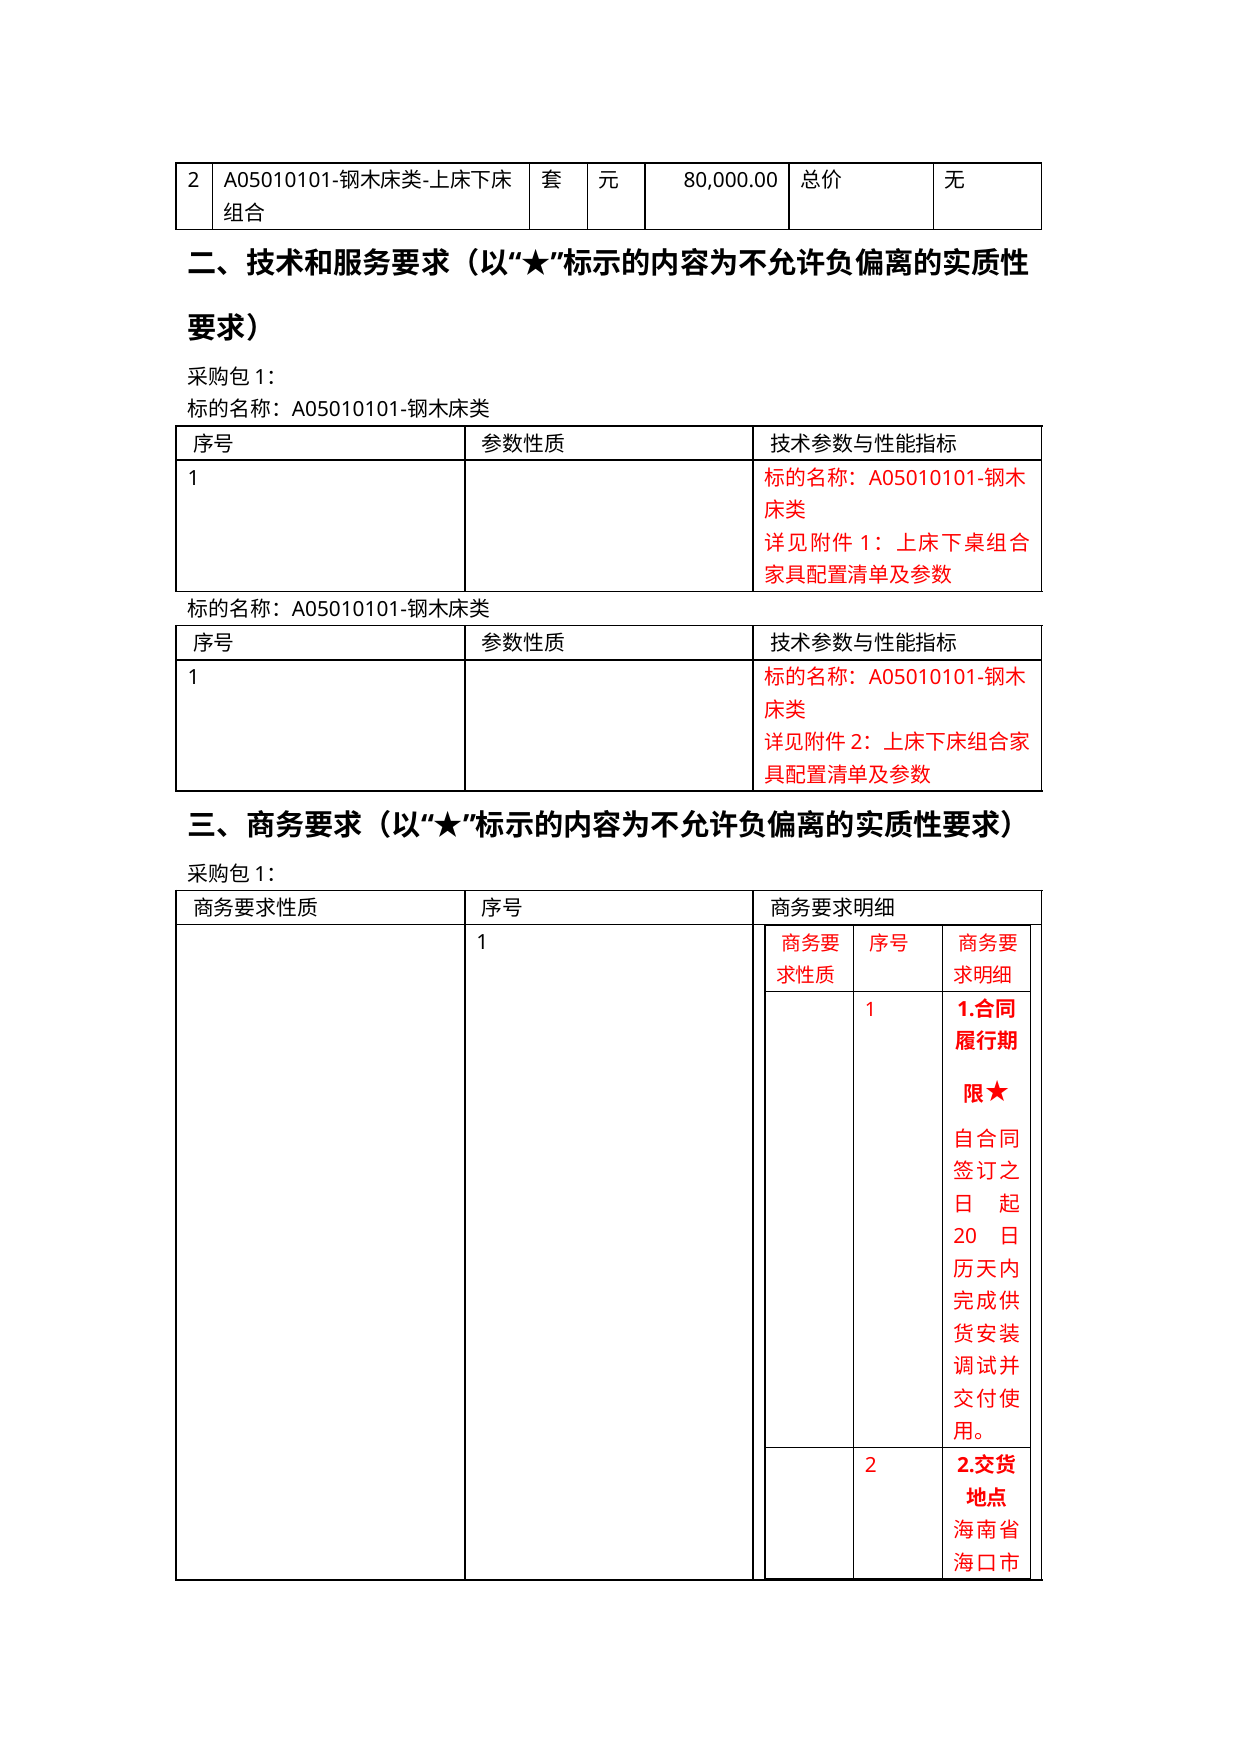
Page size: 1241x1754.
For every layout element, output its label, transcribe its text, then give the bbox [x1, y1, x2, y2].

table_cell 无 [934, 164, 1041, 228]
table_cell [1031, 925, 1041, 1579]
table_cell 1 [177, 461, 464, 591]
table_cell [854, 926, 942, 991]
text 二、技术和服务要求（以“★”标示的内容为不允许负偏离的实质性要求） [187, 230, 1053, 360]
table_cell 元 [588, 164, 644, 228]
table_header 序号 [177, 626, 464, 659]
table_cell [466, 661, 752, 790]
table_cell [766, 992, 853, 1447]
table_cell [766, 926, 853, 991]
table_header 参数性质 [466, 427, 752, 459]
text 三、商务要求（以“★”标示的内容为不允许负偏离的实质性要求） [187, 792, 1053, 857]
text 采购包1： [187, 857, 1053, 889]
table_header 序号 [466, 891, 752, 923]
table_cell [943, 992, 1030, 1447]
table_cell [943, 926, 1030, 991]
table_cell 标的名称：A05010101-钢木床类 详见附件1：上床下桌组合家具配置清单及参数 [754, 461, 1041, 591]
table_cell 1 [177, 661, 464, 790]
table_cell [943, 1448, 1030, 1578]
table_header 商务要求明细 [754, 891, 1041, 923]
text 采购包1： [187, 360, 1053, 393]
table_header 技术参数与性能指标 [754, 626, 1041, 659]
text 标的名称：A05010101-钢木床类 [187, 592, 1053, 625]
table_cell 80,000.00 [646, 164, 788, 228]
table_cell 套 [530, 164, 587, 228]
text 标的名称：A05010101-钢木床类 [187, 393, 1053, 425]
table_cell 总价 [790, 164, 933, 228]
table_cell 标的名称：A05010101-钢木床类 详见附件2：上床下床组合家具配置清单及参数 [754, 661, 1041, 790]
table_cell 1 [466, 925, 752, 1579]
table_cell [177, 925, 464, 1579]
table_header 参数性质 [466, 626, 752, 659]
table_header 商务要求性质 [177, 891, 464, 923]
table_header 技术参数与性能指标 [754, 427, 1041, 459]
table_cell [854, 992, 942, 1447]
table_cell 2 [177, 164, 212, 228]
table_header 序号 [177, 427, 464, 459]
table_cell [466, 461, 752, 591]
table_cell [766, 1448, 853, 1578]
table_cell [854, 1448, 942, 1578]
table_cell [754, 925, 764, 1579]
table_cell A05010101-钢木床类-上床下床组合 [213, 164, 529, 228]
